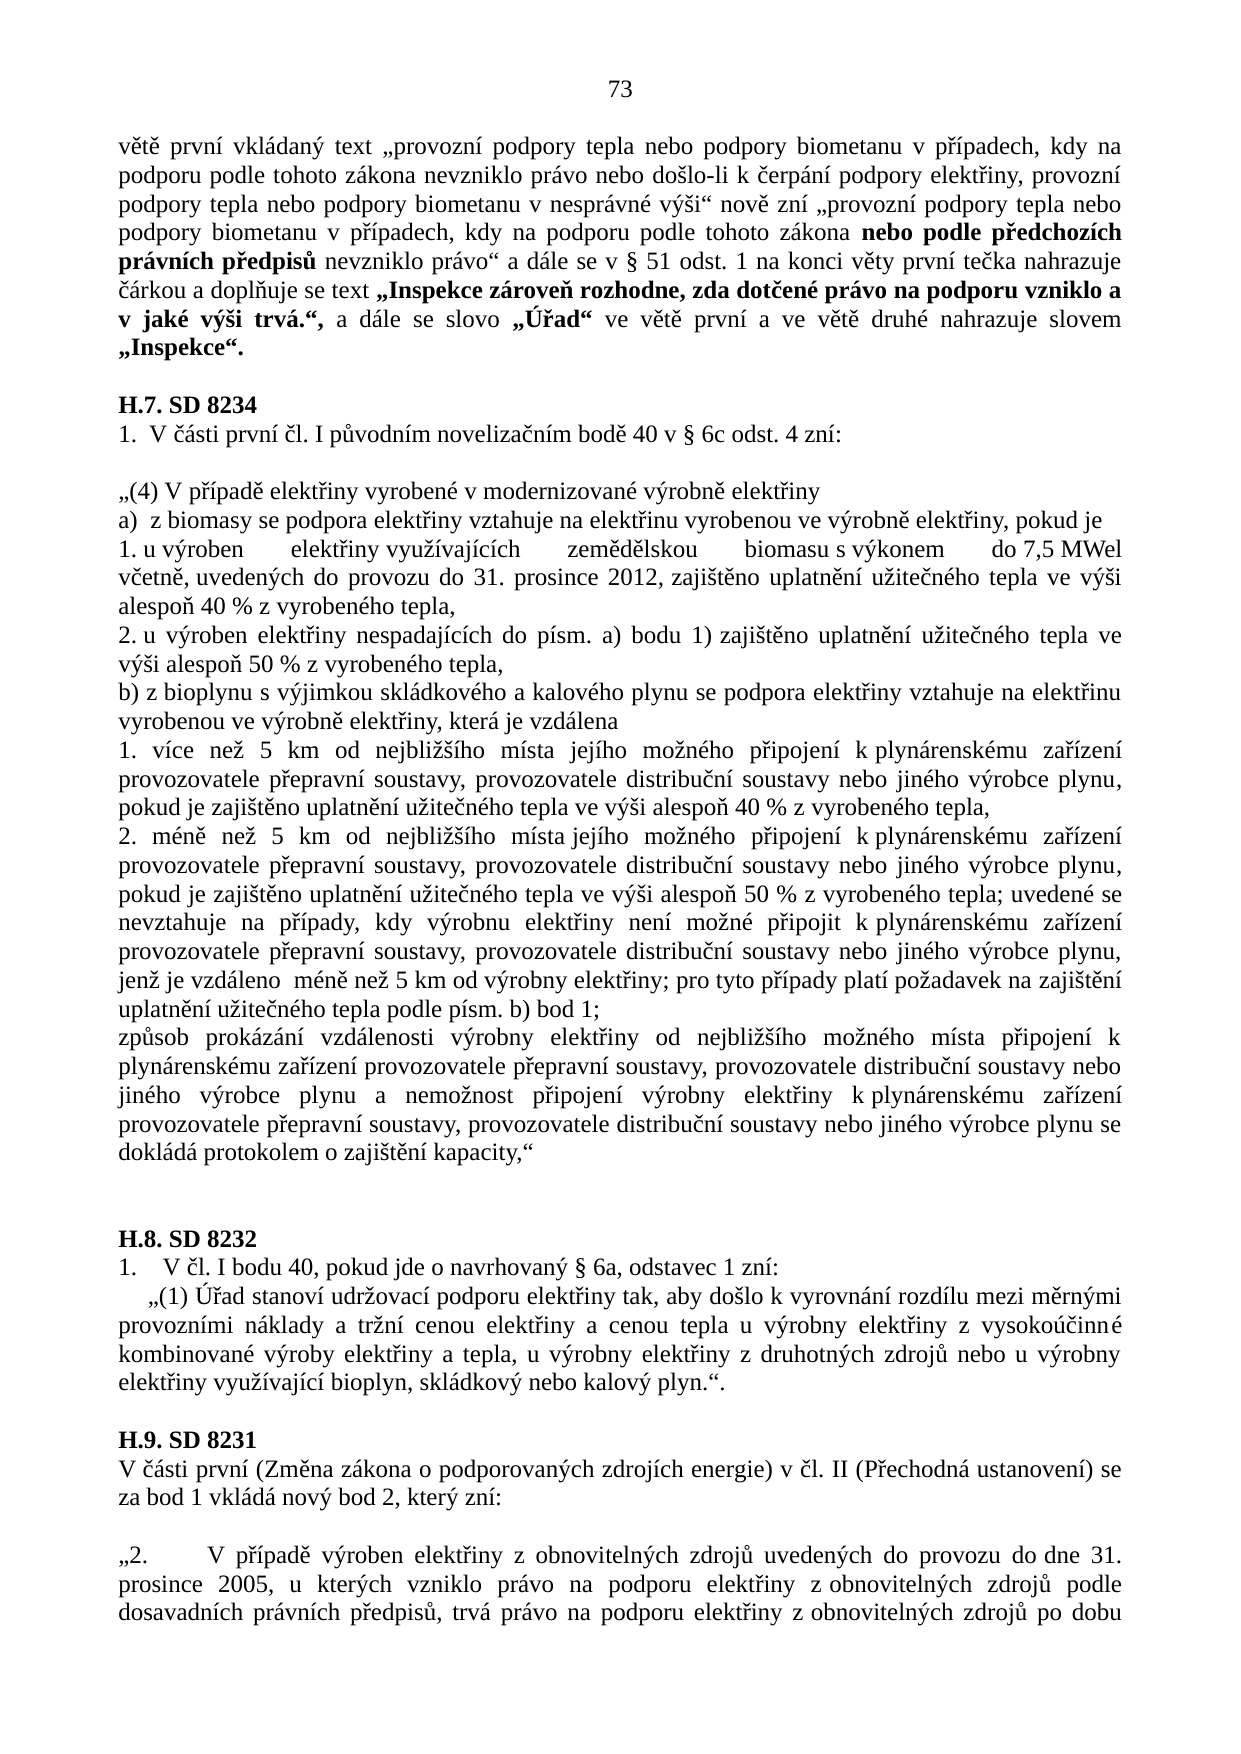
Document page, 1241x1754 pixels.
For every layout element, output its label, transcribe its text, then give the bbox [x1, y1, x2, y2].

text H.7. SD 8234 [118, 390, 1122, 419]
text „(1) Úřad stanoví udržovací podporu elektřiny tak, aby došlo k vyrovnání rozdílu mezi měrnými provozními náklady a tržní cenou elektřiny a cenou tepla u výrobny elektřiny z vysokoúčinné kombinované výroby elektřiny a tepla, u výrobny elektřiny z druhotných zdrojů nebo u výrobny elektřiny využívající bioplyn, skládkový nebo kalový plyn.“. [118, 1281, 1122, 1396]
text V části první (Změna zákona o podporovaných zdrojích energie) v čl. II (Přechodná ustanovení) se za bod 1 vkládá nový bod 2, který zní: [118, 1454, 1122, 1511]
text a) z biomasy se podpora elektřiny vztahuje na elektřinu vyrobenou ve výrobně elektřiny, pokud je [118, 505, 1122, 534]
text H.9. SD 8231 [118, 1425, 1122, 1454]
text 1. V části první čl. I původním novelizačním bodě 40 v § 6c odst. 4 zní: [118, 419, 1122, 447]
text 2. méně než 5 km od nejbližšího místa jejího možného připojení k plynárenskému zařízení provozovatele přepravní soustavy, provozovatele distribuční soustavy nebo jiného výrobce plynu, pokud je zajištěno uplatnění užitečného tepla ve výši alespoň 50 % z vyrobeného tepla; uvedené se nevztahuje na případy, kdy výrobnu elektřiny není možné připojit k plynárenskému zařízení provozovatele přepravní soustavy, provozovatele distribuční soustavy nebo jiného výrobce plynu, jenž je vzdáleno méně než 5 km od výrobny elektřiny; pro tyto případy platí požadavek na zajištění uplatnění užitečného tepla podle písm. b) bod 1; [118, 821, 1122, 1022]
text 1. u výroben elektřiny využívajících zemědělskou biomasu s výkonem do 7,5 MWel včetně, uvedených do provozu do 31. prosince 2012, zajištěno uplatnění užitečného tepla ve výši alespoň 40 % z vyrobeného tepla, [118, 534, 1122, 620]
text 1. více než 5 km od nejbližšího místa jejího možného připojení k plynárenskému zařízení provozovatele přepravní soustavy, provozovatele distribuční soustavy nebo jiného výrobce plynu, pokud je zajištěno uplatnění užitečného tepla ve výši alespoň 40 % z vyrobeného tepla, [118, 735, 875, 764]
text 2. u výroben elektřiny nespadajících do písm. a) bodu 1) zajištěno uplatnění užitečného tepla ve výši alespoň 50 % z vyrobeného tepla, [118, 620, 1122, 677]
text „(4) V případě elektřiny vyrobené v modernizované výrobně elektřiny [118, 476, 1122, 505]
text H.8. SD 8232 [118, 1224, 1122, 1252]
text 1. více než 5 km od nejbližšího místa jejího možného připojení k plynárenskému zařízení provozovatele přepravní soustavy, provozovatele distribuční soustavy nebo jiného výrobce plynu, pokud je zajištěno uplatnění užitečného tepla ve výši alespoň 40 % z vyrobeného tepla, [118, 792, 1122, 821]
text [118, 1540, 1122, 1626]
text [118, 131, 1122, 361]
list V čl. I bodu 40, pokud jde o navrhovaný § 6a, odstavec 1 zní: [118, 1252, 1122, 1281]
text způsob prokázání vzdálenosti výrobny elektřiny od nejbližšího možného místa připojení k plynárenskému zařízení provozovatele přepravní soustavy, provozovatele distribuční soustavy nebo jiného výrobce plynu a nemožnost připojení výrobny elektřiny k plynárenskému zařízení provozovatele přepravní soustavy, provozovatele distribuční soustavy nebo jiného výrobce plynu se dokládá protokolem o zajištění kapacity,“ [118, 1022, 1122, 1166]
text b) z bioplynu s výjimkou skládkového a kalového plynu se podpora elektřiny vztahuje na elektřinu vyrobenou ve výrobně elektřiny, která je vzdálena [118, 677, 1122, 735]
